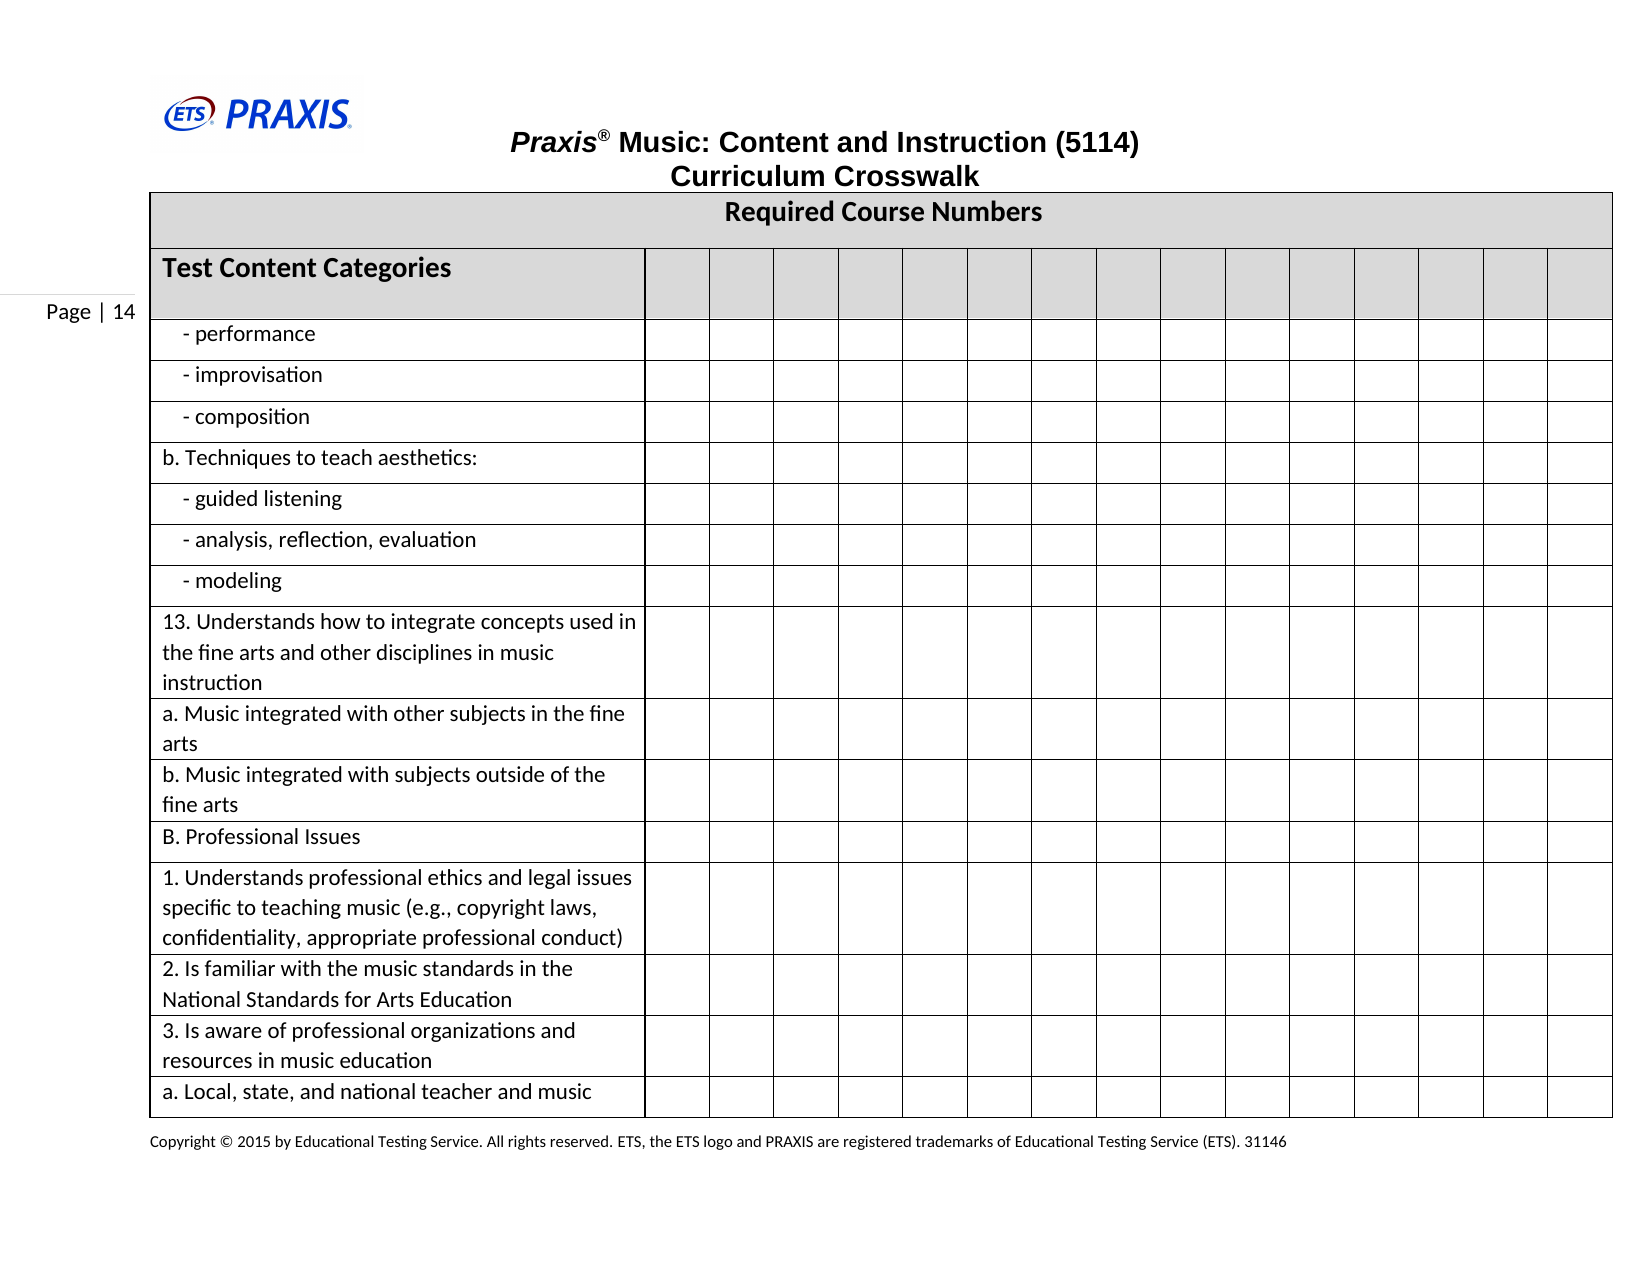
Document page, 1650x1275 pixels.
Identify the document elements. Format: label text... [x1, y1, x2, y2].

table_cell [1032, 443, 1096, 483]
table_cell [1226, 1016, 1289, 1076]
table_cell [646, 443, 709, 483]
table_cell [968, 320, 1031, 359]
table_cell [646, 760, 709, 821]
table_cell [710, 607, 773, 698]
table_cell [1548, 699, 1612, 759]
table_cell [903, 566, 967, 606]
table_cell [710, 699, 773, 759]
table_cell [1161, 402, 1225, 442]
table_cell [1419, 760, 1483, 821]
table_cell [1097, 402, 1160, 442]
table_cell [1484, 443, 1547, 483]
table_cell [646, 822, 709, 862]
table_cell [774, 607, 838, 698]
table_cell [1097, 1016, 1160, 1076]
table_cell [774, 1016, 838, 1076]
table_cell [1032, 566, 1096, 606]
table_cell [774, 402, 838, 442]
table_cell [1355, 249, 1418, 318]
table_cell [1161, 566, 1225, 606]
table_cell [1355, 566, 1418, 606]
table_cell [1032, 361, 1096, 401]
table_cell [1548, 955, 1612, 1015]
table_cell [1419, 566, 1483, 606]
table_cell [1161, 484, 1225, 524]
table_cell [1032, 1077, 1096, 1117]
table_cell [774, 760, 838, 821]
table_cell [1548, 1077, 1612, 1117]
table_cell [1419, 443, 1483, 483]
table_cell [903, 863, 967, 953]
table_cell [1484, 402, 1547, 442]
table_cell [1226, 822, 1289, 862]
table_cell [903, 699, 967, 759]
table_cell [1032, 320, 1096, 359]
table_cell [774, 249, 838, 318]
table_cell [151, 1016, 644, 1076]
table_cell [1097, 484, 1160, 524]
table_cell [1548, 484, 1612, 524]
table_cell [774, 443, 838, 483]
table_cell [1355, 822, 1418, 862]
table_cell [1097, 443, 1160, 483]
table_cell [903, 249, 967, 318]
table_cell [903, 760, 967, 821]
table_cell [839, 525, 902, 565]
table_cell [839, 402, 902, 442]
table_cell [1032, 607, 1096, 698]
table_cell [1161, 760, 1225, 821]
table_cell [1290, 249, 1354, 318]
table_cell [968, 249, 1031, 318]
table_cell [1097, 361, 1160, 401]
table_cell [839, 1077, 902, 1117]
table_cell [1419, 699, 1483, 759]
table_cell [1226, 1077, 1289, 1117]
table_cell [1097, 249, 1160, 318]
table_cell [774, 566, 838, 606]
table_cell [646, 249, 709, 318]
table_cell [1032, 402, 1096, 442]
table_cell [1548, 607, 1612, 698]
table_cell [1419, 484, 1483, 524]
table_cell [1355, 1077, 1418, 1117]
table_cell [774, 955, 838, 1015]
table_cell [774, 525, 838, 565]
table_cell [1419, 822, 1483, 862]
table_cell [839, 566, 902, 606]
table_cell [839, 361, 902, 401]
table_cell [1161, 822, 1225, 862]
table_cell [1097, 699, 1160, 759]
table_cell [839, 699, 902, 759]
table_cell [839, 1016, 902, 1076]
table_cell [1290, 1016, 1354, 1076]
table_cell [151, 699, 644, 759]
table_cell Test Content Categories [151, 249, 644, 318]
table_cell [1484, 249, 1547, 318]
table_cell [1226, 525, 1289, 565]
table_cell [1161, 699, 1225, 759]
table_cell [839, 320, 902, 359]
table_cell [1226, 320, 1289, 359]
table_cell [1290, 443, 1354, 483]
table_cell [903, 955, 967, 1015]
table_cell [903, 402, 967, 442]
table_header Required Course Numbers [151, 193, 1612, 248]
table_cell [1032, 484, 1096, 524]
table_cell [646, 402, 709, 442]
table_cell [1161, 249, 1225, 318]
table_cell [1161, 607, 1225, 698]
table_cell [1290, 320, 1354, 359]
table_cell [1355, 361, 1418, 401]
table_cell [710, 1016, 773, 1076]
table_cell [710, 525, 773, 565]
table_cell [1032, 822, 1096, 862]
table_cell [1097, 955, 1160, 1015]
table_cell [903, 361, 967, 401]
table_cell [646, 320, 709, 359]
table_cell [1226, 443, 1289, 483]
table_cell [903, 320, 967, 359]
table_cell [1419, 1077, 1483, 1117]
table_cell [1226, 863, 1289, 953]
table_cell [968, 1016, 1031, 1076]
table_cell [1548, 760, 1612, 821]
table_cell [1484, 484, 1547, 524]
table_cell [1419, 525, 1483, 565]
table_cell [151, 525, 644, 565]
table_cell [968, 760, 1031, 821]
table_cell [710, 249, 773, 318]
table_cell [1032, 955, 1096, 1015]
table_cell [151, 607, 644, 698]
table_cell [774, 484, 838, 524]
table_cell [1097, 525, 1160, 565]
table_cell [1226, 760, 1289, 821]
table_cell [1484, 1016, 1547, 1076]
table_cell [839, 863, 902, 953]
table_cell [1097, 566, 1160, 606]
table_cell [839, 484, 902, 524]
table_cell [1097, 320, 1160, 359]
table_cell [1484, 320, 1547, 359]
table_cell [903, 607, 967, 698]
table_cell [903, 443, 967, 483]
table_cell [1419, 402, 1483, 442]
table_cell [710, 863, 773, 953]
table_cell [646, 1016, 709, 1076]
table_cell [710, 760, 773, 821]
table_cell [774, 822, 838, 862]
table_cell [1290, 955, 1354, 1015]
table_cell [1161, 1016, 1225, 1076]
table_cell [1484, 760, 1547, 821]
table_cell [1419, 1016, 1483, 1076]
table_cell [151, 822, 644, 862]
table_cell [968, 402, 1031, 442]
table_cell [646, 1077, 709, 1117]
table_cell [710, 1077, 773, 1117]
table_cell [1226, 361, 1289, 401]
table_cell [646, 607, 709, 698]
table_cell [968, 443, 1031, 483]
table_cell [839, 249, 902, 318]
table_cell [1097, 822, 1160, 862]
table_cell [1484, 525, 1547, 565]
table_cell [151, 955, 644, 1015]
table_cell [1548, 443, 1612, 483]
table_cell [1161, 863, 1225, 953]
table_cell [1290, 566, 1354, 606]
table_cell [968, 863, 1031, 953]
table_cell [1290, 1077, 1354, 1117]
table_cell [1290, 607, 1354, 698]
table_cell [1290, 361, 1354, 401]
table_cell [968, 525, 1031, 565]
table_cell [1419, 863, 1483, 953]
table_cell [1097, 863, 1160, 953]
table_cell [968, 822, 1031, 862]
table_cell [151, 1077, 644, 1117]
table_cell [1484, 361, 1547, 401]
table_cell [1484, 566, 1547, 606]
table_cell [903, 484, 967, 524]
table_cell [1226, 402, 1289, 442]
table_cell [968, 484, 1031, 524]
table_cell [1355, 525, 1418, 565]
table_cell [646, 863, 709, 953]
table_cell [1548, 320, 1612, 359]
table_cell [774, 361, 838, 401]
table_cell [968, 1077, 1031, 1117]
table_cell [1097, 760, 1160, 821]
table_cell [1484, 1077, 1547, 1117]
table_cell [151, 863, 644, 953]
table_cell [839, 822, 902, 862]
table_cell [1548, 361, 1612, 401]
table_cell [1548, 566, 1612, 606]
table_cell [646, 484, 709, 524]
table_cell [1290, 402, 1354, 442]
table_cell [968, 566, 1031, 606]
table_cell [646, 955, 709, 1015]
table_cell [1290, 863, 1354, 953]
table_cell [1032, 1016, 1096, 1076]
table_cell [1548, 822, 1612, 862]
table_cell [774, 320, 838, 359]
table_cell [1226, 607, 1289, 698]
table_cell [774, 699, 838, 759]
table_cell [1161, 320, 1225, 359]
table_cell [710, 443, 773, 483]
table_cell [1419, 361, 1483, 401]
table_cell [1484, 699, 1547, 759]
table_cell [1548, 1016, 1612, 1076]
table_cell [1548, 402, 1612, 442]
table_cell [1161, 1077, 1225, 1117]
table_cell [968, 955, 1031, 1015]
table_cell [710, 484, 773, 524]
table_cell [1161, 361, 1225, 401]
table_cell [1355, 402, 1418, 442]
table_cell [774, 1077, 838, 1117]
table_cell [1548, 249, 1612, 318]
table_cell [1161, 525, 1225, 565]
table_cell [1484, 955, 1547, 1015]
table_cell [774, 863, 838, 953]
picture [150, 75, 364, 153]
table_cell [1226, 249, 1289, 318]
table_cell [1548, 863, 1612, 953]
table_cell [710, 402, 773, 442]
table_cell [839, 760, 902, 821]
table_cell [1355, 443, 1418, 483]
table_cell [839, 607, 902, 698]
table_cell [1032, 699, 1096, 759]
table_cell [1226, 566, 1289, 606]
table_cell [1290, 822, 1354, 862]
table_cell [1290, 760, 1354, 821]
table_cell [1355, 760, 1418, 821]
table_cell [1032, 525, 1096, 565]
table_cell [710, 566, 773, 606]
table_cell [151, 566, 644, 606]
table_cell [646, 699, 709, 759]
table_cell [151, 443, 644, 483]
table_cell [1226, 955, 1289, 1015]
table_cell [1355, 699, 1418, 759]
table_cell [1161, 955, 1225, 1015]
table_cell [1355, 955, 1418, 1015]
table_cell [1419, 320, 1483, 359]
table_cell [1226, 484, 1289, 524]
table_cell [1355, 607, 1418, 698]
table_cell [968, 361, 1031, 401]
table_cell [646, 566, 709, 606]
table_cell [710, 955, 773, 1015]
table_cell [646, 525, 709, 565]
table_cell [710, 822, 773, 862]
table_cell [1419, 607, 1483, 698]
table_cell [1419, 249, 1483, 318]
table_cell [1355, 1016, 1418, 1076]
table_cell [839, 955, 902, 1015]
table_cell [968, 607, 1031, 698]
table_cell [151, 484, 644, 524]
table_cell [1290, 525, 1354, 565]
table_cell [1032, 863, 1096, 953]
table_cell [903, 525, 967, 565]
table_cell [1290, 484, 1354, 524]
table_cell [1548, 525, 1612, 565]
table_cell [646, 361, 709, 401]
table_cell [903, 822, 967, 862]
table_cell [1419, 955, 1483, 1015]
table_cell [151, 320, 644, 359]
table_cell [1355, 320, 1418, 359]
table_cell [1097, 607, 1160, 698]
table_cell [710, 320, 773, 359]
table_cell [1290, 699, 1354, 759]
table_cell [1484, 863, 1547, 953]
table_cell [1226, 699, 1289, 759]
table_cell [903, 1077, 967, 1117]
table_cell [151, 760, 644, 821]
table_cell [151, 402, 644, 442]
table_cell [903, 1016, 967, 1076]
table_cell [1032, 249, 1096, 318]
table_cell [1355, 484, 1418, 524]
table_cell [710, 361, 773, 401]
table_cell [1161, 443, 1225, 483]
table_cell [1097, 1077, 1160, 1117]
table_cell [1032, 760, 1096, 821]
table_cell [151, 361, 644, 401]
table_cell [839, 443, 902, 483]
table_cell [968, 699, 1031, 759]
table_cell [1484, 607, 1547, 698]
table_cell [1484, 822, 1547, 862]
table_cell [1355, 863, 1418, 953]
